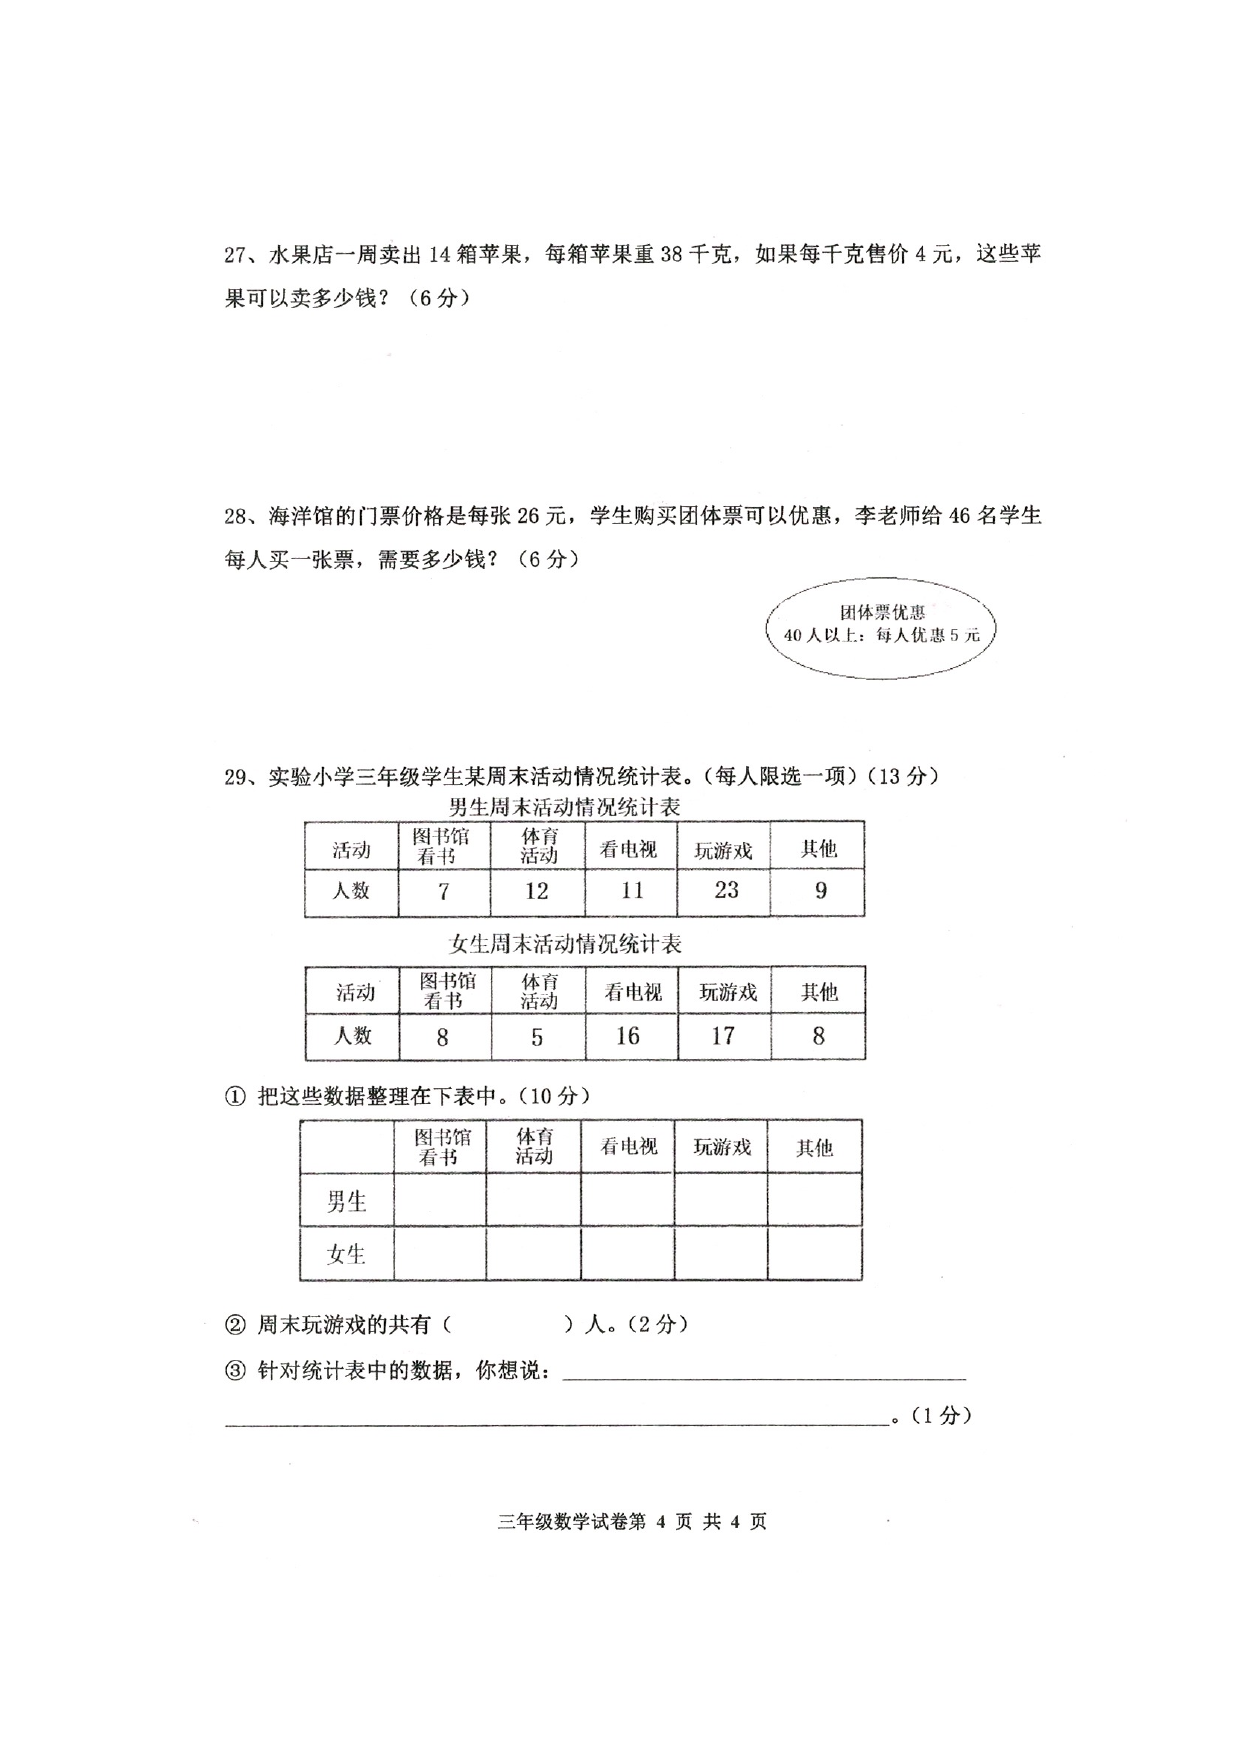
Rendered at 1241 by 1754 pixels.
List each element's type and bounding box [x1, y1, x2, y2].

picture [187, 162, 1133, 1577]
